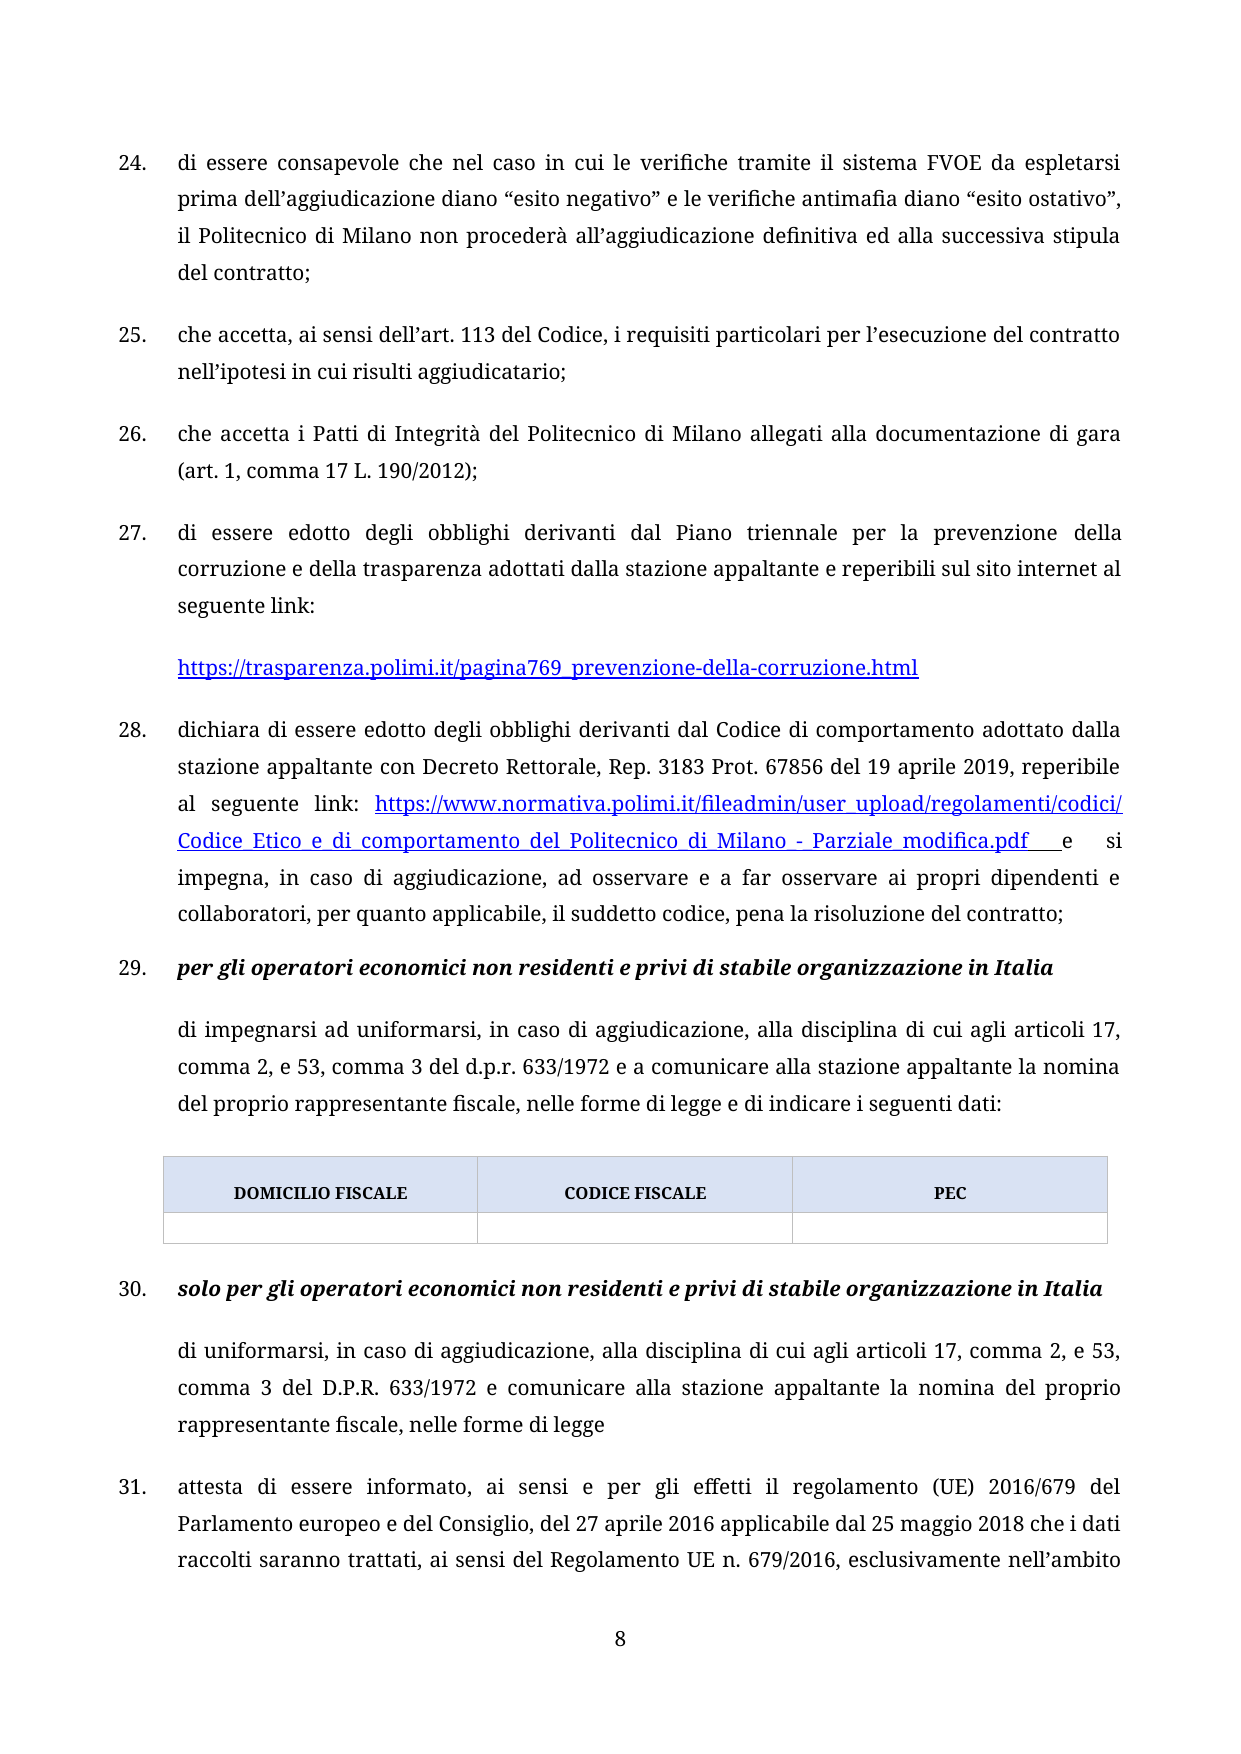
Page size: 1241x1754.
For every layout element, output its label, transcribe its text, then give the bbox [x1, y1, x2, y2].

table_cell [793, 1213, 1107, 1243]
list https://trasparenza.polimi.it/pagina769_prevenzione-della-corruzione.html [177, 653, 1122, 682]
list solo per gli operatori economici non residenti e privi di stabile organizzazione in Italia [118, 1274, 1122, 1303]
table_header DOMICILIO FISCALE [164, 1157, 477, 1212]
list di essere edotto degli obblighi derivanti dal Piano triennale per la prevenzione della corruzione e della trasparenza adottati dalla stazione appaltante e reperibili sul sito internet al seguente link: [118, 518, 1122, 620]
table_cell [164, 1213, 477, 1243]
table_cell [478, 1213, 792, 1243]
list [118, 1472, 1122, 1574]
list dichiara di essere edotto degli obblighi derivanti dal Codice di comportamento adottato dalla stazione appaltante con Decreto Rettorale, Rep. 3183 Prot. 67856 del 19 aprile 2019, reperibile al seguente link: https://www.normativa.polimi.it/fileadmin/user_upload/regolamenti/codici/Codice_Etico_e_di_comportamento_del_Politecnico_di_Milano_-_Parziale_modifica.pdf e si impegna, in caso di aggiudicazione, ad osservare e a far osservare ai propri dipendenti e collaboratori, per quanto applicabile, il suddetto codice, pena la risoluzione del contratto; [118, 715, 1122, 928]
table_header CODICE FISCALE [478, 1157, 792, 1212]
table_header PEC [793, 1157, 1107, 1212]
list che accetta i Patti di Integrità del Politecnico di Milano allegati alla documentazione di gara (art. 1, comma 17 L. 190/2012); [118, 419, 1122, 484]
list di impegnarsi ad uniformarsi, in caso di aggiudicazione, alla disciplina di cui agli articoli 17, comma 2, e 53, comma 3 del d.p.r. 633/1972 e a comunicare alla stazione appaltante la nomina del proprio rappresentante fiscale, nelle forme di legge e di indicare i seguenti dati: [177, 1015, 1122, 1117]
list che accetta, ai sensi dell’art. 113 del Codice, i requisiti particolari per l’esecuzione del contratto nell’ipotesi in cui risulti aggiudicatario; [118, 320, 1122, 385]
list per gli operatori economici non residenti e privi di stabile organizzazione in Italia [118, 953, 1122, 981]
list di essere consapevole che nel caso in cui le verifiche tramite il sistema FVOE da espletarsi prima dell’aggiudicazione diano “esito negativo” e le verifiche antimafia diano “esito ostativo”, il Politecnico di Milano non procederà all’aggiudicazione definitiva ed alla successiva stipula del contratto; [118, 148, 1122, 287]
list di uniformarsi, in caso di aggiudicazione, alla disciplina di cui agli articoli 17, comma 2, e 53, comma 3 del D.P.R. 633/1972 e comunicare alla stazione appaltante la nomina del proprio rappresentante fiscale, nelle forme di legge [177, 1336, 1122, 1438]
